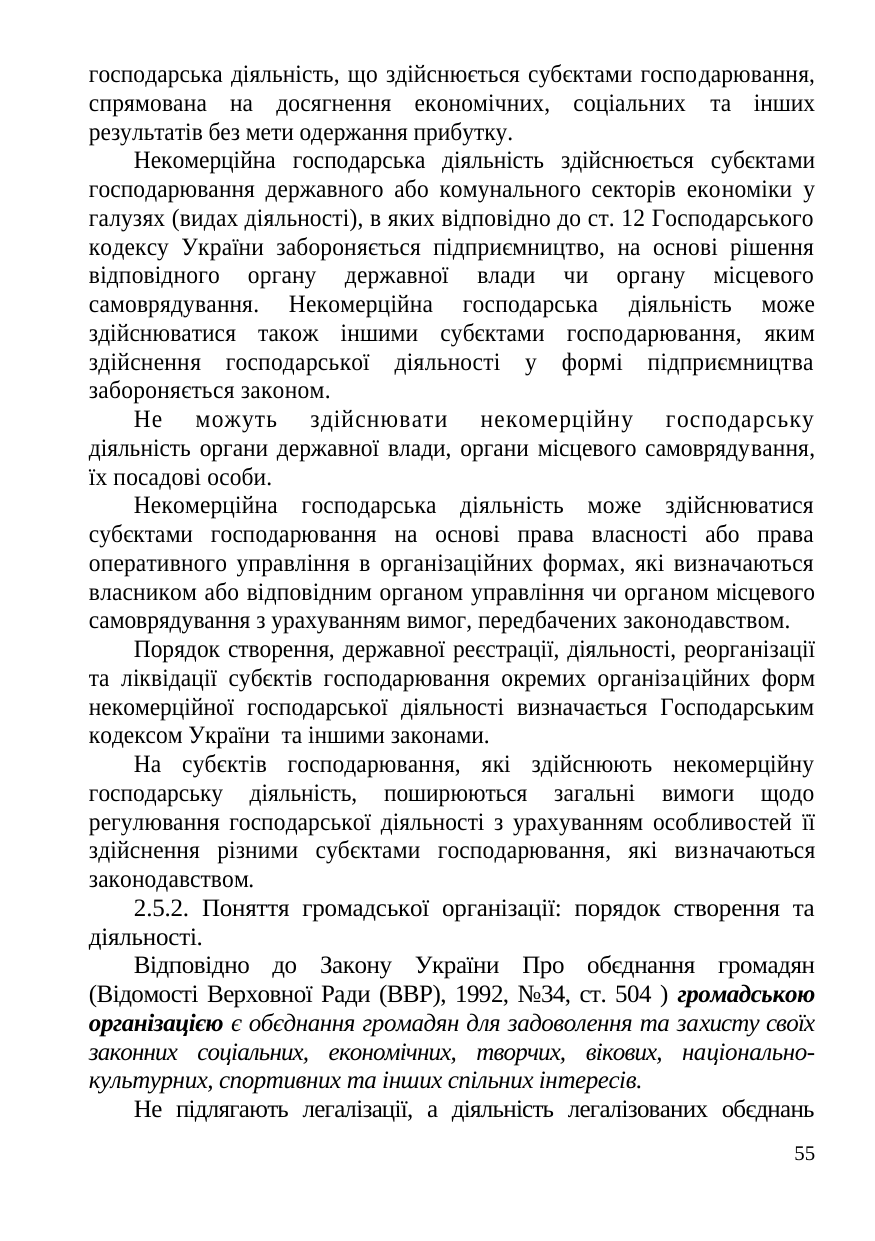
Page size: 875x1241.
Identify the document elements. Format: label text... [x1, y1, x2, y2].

text Некомерційна господарська діяльність здійснюється субєктами господарювання державного або комунального секторів економіки у галузях (видах діяльності), в яких відповідно до ст. 12 Господарського кодексу України забороняється підприємництво, на основі рішення відповідного органу державної влади чи органу місцевого самоврядування. Некомерційна господарська діяльність може здійснюватися також іншими субєктами господарювання, яким здійснення господарської діяльності у формі підприємництва забороняється законом. [89, 145, 815, 404]
text На субєктів господарювання, які здійснюють некомерційну господарську діяльність, поширюються загальні вимоги щодо регулювання господарської діяльності з урахуванням особливостей її здійснення різними субєктами господарювання, які визначаються законодавством. [89, 749, 815, 893]
text 2.5.2. Поняття громадської організації: порядок створення та діяльності. [89, 893, 815, 950]
text Порядок створення, державної реєстрації, діяльності, реорганізації та ліквідації субєктів господарювання окремих організаційних форм некомерційної господарської діяльності визначається Господарським кодексом України та іншими законами. [89, 634, 815, 749]
text Не можуть здійснювати некомерційну господарську діяльність органи державної влади, органи місцевого самоврядування, їх посадові особи. [89, 404, 815, 490]
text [89, 1094, 815, 1123]
text Некомерційна господарська діяльність може здійснюватися субєктами господарювання на основі права власності або права оперативного управління в організаційних формах, які визначаються власником або відповідним органом управління чи органом місцевого самоврядування з урахуванням вимог, передбачених законодавством. [89, 490, 815, 634]
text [89, 59, 815, 145]
text Відповідно до Закону України Про обєднання громадян (Відомості Верховної Ради (ВВР), 1992, №34, ст. 504 ) громадською організацією є обєднання громадян для задоволення та захисту своїх законних соціальних, економічних, творчих, вікових, національно-культурних, спортивних та інших спільних інтересів. [89, 950, 815, 1094]
